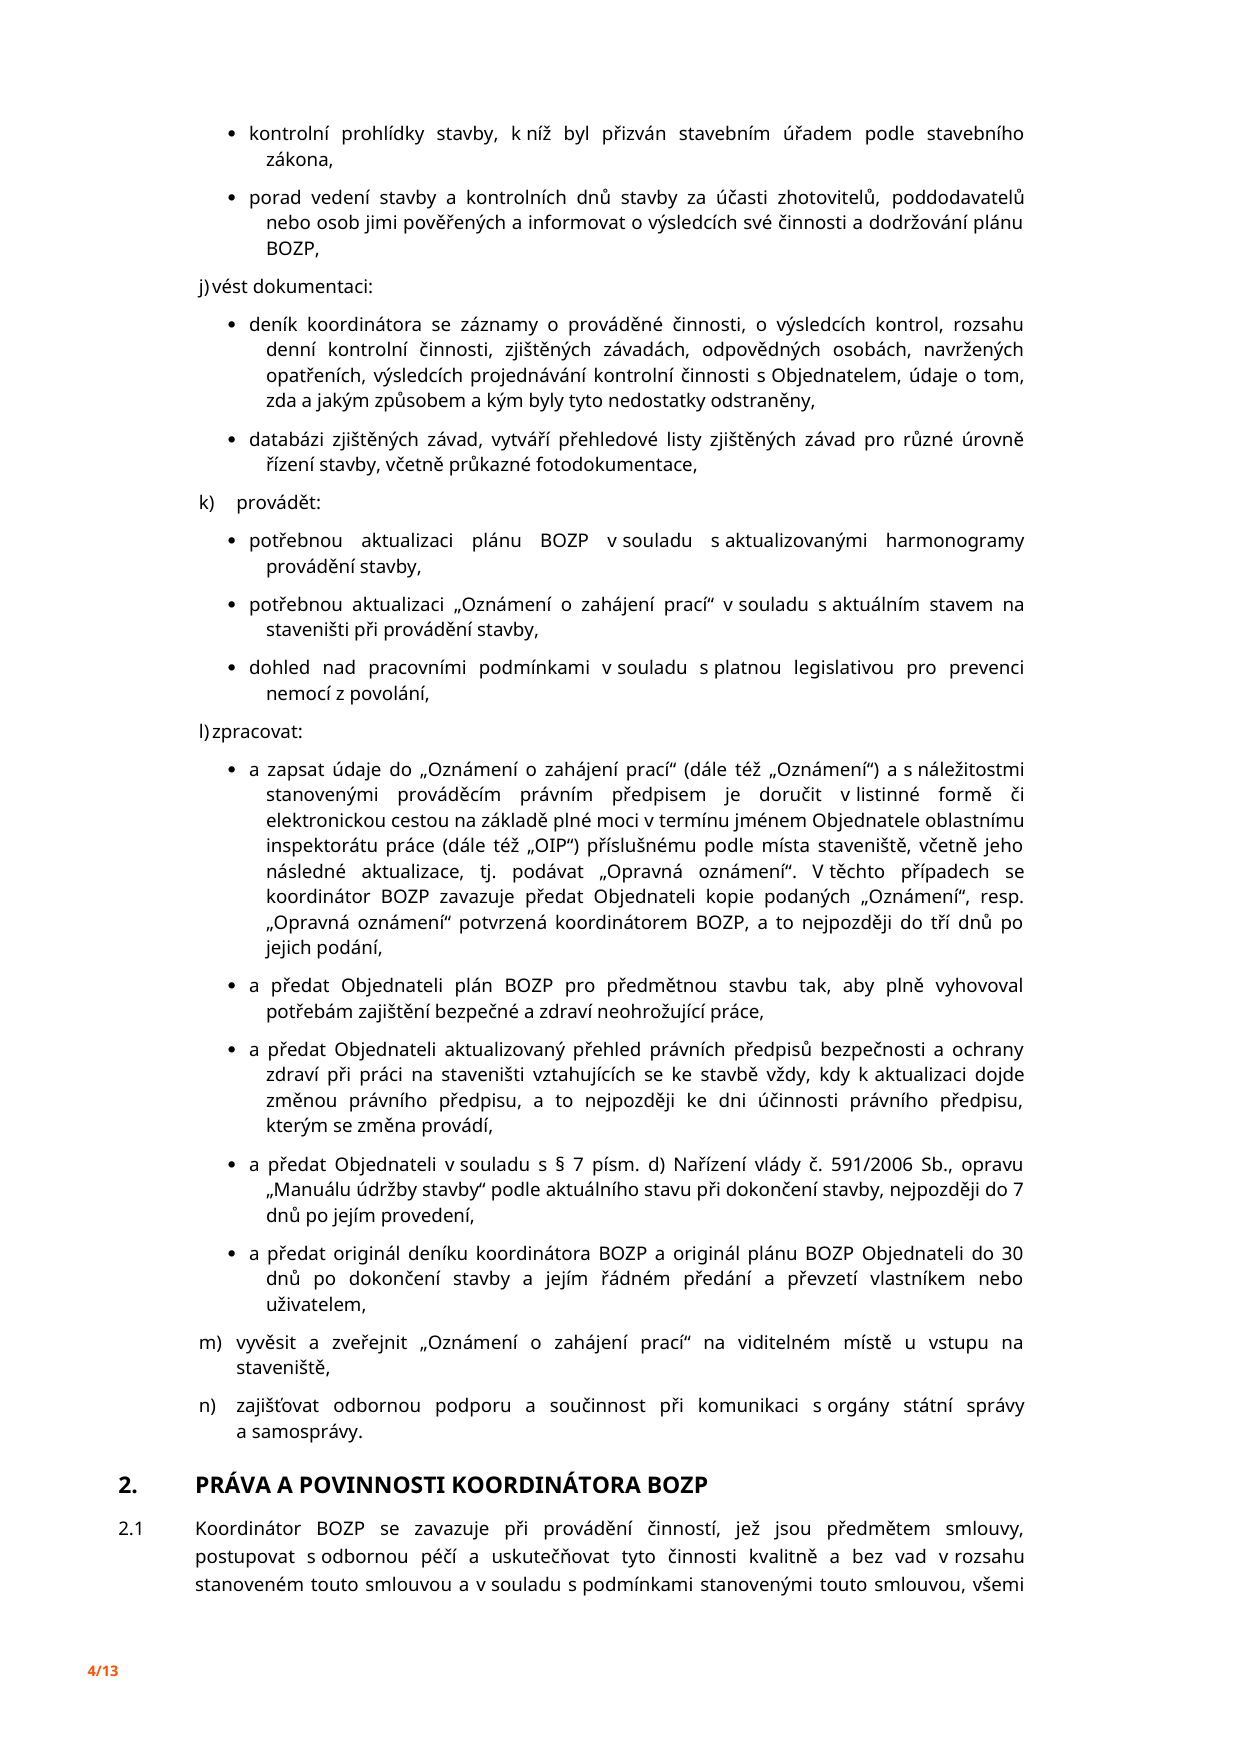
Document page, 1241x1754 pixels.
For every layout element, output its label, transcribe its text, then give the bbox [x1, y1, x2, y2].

list potřebnou aktualizaci plánu BOZP v souladu s aktualizovanými harmonogramy provádění stavby, [228, 527, 1024, 578]
list provádět: [199, 489, 1024, 515]
list zajišťovat odbornou podporu a součinnost při komunikaci s orgány státní správy a samosprávy. [199, 1392, 1024, 1443]
list a předat originál deníku koordinátora BOZP a originál plánu BOZP Objednateli do 30 dnů po dokončení stavby a jejím řádném předání a převzetí vlastníkem nebo uživatelem, [228, 1240, 1024, 1316]
list databázi zjištěných závad, vytváří přehledové listy zjištěných závad pro různé úrovně řízení stavby, včetně průkazné fotodokumentace, [228, 426, 1024, 477]
list vyvěsit a zveřejnit „Oznámení o zahájení prací“ na viditelném místě u vstupu na staveniště, [199, 1329, 1024, 1380]
list vést dokumentaci: [199, 273, 1024, 299]
list a předat Objednateli v souladu s § 7 písm. d) Nařízení vlády č. 591/2006 Sb., opravu „Manuálu údržby stavby“ podle aktuálního stavu při dokončení stavby, nejpozději do 7 dnů po jejím provedení, [228, 1151, 1024, 1227]
list deník koordinátora se záznamy o prováděné činnosti, o výsledcích kontrol, rozsahu denní kontrolní činnosti, zjištěných závadách, odpovědných osobách, navržených opatřeních, výsledcích projednávání kontrolní činnosti s Objednatelem, údaje o tom, zda a jakým způsobem a kým byly tyto nedostatky odstraněny, [228, 311, 1024, 413]
list dohled nad pracovními podmínkami v souladu s platnou legislativou pro prevenci nemocí z povolání, [228, 654, 1024, 706]
list porad vedení stavby a kontrolních dnů stavby za účasti zhotovitelů, poddodavatelů nebo osob jimi pověřených a informovat o výsledcích své činnosti a dodržování plánu BOZP, [228, 184, 1024, 261]
list a předat Objednateli plán BOZP pro předmětnou stavbu tak, aby plně vyhovoval potřebám zajištění bezpečné a zdraví neohrožující práce, [228, 973, 1024, 1024]
list a zapsat údaje do „Oznámení o zahájení prací“ (dále též „Oznámení“) a s náležitostmi stanovenými prováděcím právním předpisem je doručit v listinné formě či elektronickou cestou na základě plné moci v termínu jménem Objednatele oblastnímu inspektorátu práce (dále též „OIP“) příslušnému podle místa staveniště, včetně jeho následné aktualizace, tj. podávat „Opravná oznámení“. V těchto případech se koordinátor BOZP zavazuje předat Objednateli kopie podaných „Oznámení“, resp. „Opravná oznámení“ potvrzená koordinátorem BOZP, a to nejpozději do tří dnů po jejich podání, [228, 756, 1024, 960]
list zpracovat: [199, 718, 1024, 743]
list a předat Objednateli aktualizovaný přehled právních předpisů bezpečnosti a ochrany zdraví při práci na staveništi vztahujících se ke stavbě vždy, kdy k aktualizaci dojde změnou právního předpisu, a to nejpozději ke dni účinnosti právního předpisu, kterým se změna provádí, [228, 1036, 1024, 1138]
list potřebnou aktualizaci „Oznámení o zahájení prací“ v souladu s aktuálním stavem na staveništi při provádění stavby, [228, 591, 1024, 642]
list kontrolní prohlídky stavby, k níž byl přizván stavebním úřadem podle stavebního zákona, [228, 121, 1024, 172]
list PRÁVA A POVINNOSTI KOORDINÁTORA BOZP [118, 1468, 1024, 1500]
